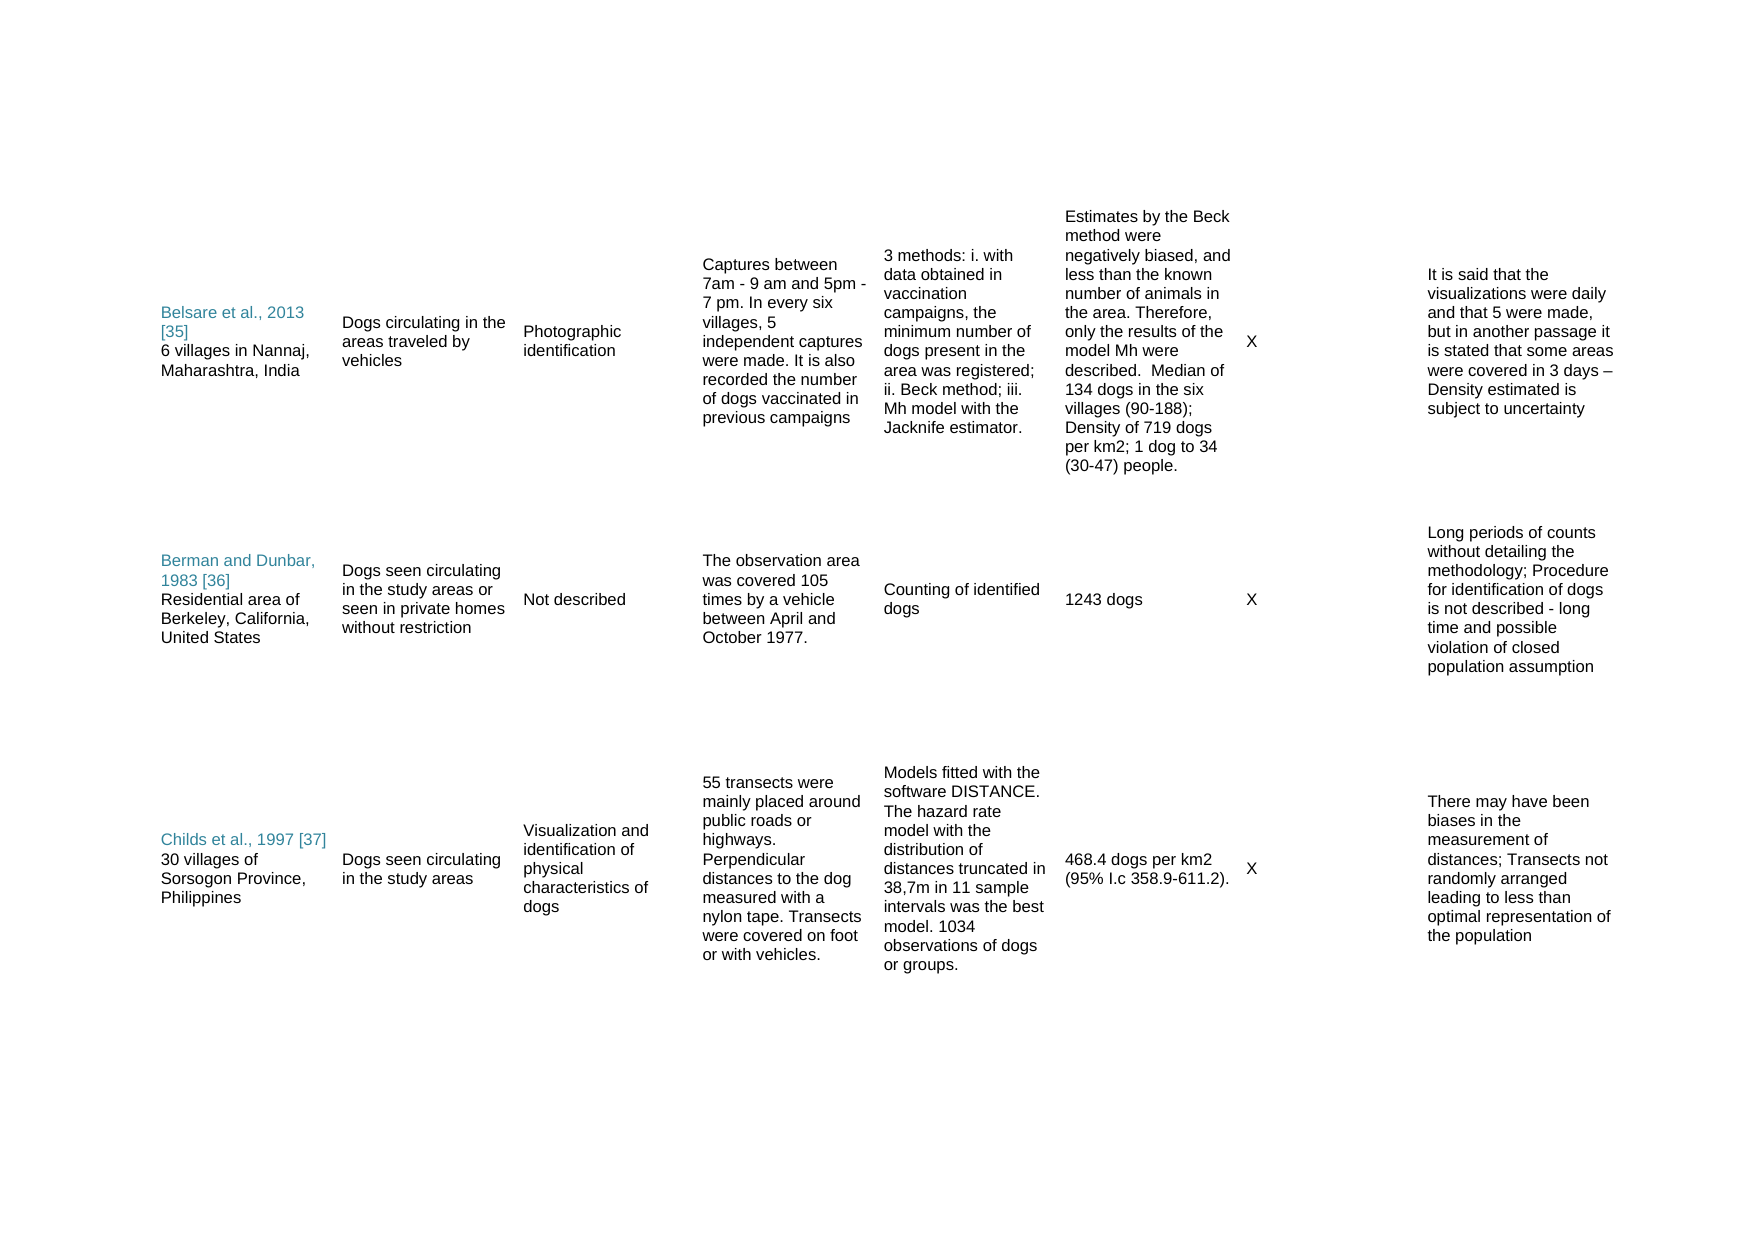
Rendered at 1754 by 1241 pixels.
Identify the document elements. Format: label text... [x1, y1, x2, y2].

table_cell Not described [516, 505, 695, 693]
table_cell Photographic identification [516, 177, 695, 505]
table_cell Childs et al., 1997 [37] 30 villages of Sorsogon Province, Philippines [153, 693, 334, 1044]
table_cell It is said that the visualizations were daily and that 5 were made, but in another passage it is stated that some areas were covered in 3 days –Density estimated is subject to uncertainty [1420, 177, 1624, 505]
table_cell There may have been biases in the measurement of distances; Transects not randomly arranged leading to less than optimal representation of the population [1420, 693, 1624, 1044]
table_cell Long periods of counts without detailing the methodology; Procedure for identification of dogs is not described - long time and possible violation of closed population assumption [1420, 505, 1624, 693]
table_cell Berman and Dunbar, 1983 [36] Residential area of Berkeley, California, United States [153, 505, 334, 693]
table_cell Belsare et al., 2013 [35] 6 villages in Nannaj, Maharashtra, India [153, 177, 334, 505]
table_cell Estimates by the Beck method were negatively biased, and less than the known number of animals in the area. Therefore, only the results of the model Mh were described. Median of 134 dogs in the six villages (90-188); Density of 719 dogs per km2; 1 dog to 34 (30-47) people. [1058, 177, 1239, 505]
table_cell 468.4 dogs per km2 (95% I.c 358.9-611.2). [1058, 693, 1239, 1044]
table_cell Dogs circulating in the areas traveled by vehicles [335, 177, 516, 505]
table_cell Models fitted with the software DISTANCE. The hazard rate model with the distribution of distances truncated in 38,7m in 11 sample intervals was the best model. 1034 observations of dogs or groups. [876, 693, 1057, 1044]
table_cell Captures between 7am - 9 am and 5pm - 7 pm. In every six villages, 5 independent captures were made. It is also recorded the number of dogs vaccinated in previous campaigns [695, 177, 876, 505]
table_cell Visualization and identification of physical characteristics of dogs [516, 693, 695, 1044]
table_cell X [1239, 177, 1420, 505]
table_cell Counting of identified dogs [876, 505, 1057, 693]
table_cell The observation area was covered 105 times by a vehicle between April and October 1977. [695, 505, 876, 693]
table_cell 1243 dogs [1058, 505, 1239, 693]
table_cell X [1239, 693, 1420, 1044]
table_cell Dogs seen circulating in the study areas or seen in private homes without restriction [335, 505, 516, 693]
table_cell 55 transects were mainly placed around public roads or highways. Perpendicular distances to the dog measured with a nylon tape. Transects were covered on foot or with vehicles. [695, 693, 876, 1044]
table_cell X [1239, 505, 1420, 693]
table_cell Dogs seen circulating in the study areas [335, 693, 516, 1044]
table_cell 3 methods: i. with data obtained in vaccination campaigns, the minimum number of dogs present in the area was registered; ii. Beck method; iii. Mh model with the Jacknife estimator. [876, 177, 1057, 505]
